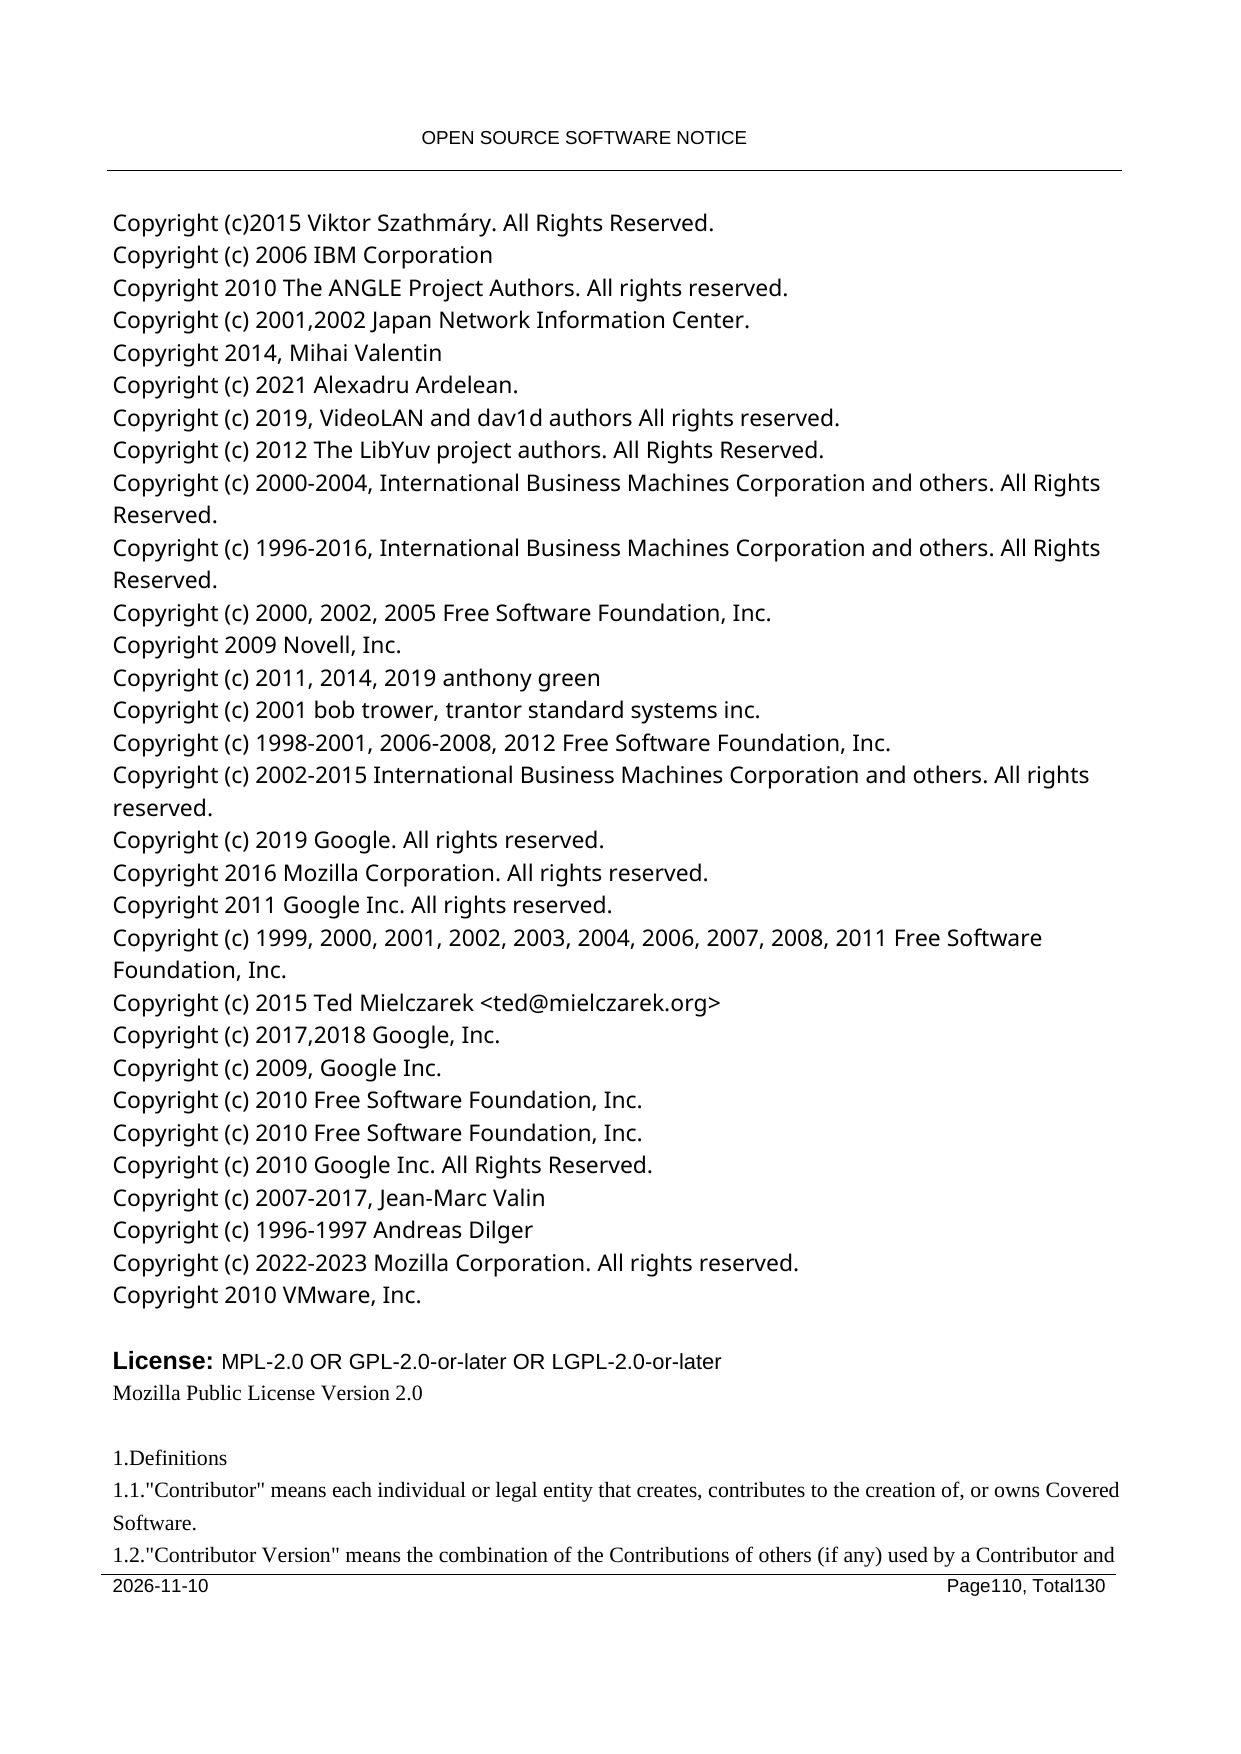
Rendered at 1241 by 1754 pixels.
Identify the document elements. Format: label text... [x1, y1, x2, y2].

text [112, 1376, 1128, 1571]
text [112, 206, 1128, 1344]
text License: MPL-2.0 OR GPL-2.0-or-later OR LGPL-2.0-or-later [112, 1344, 1128, 1376]
